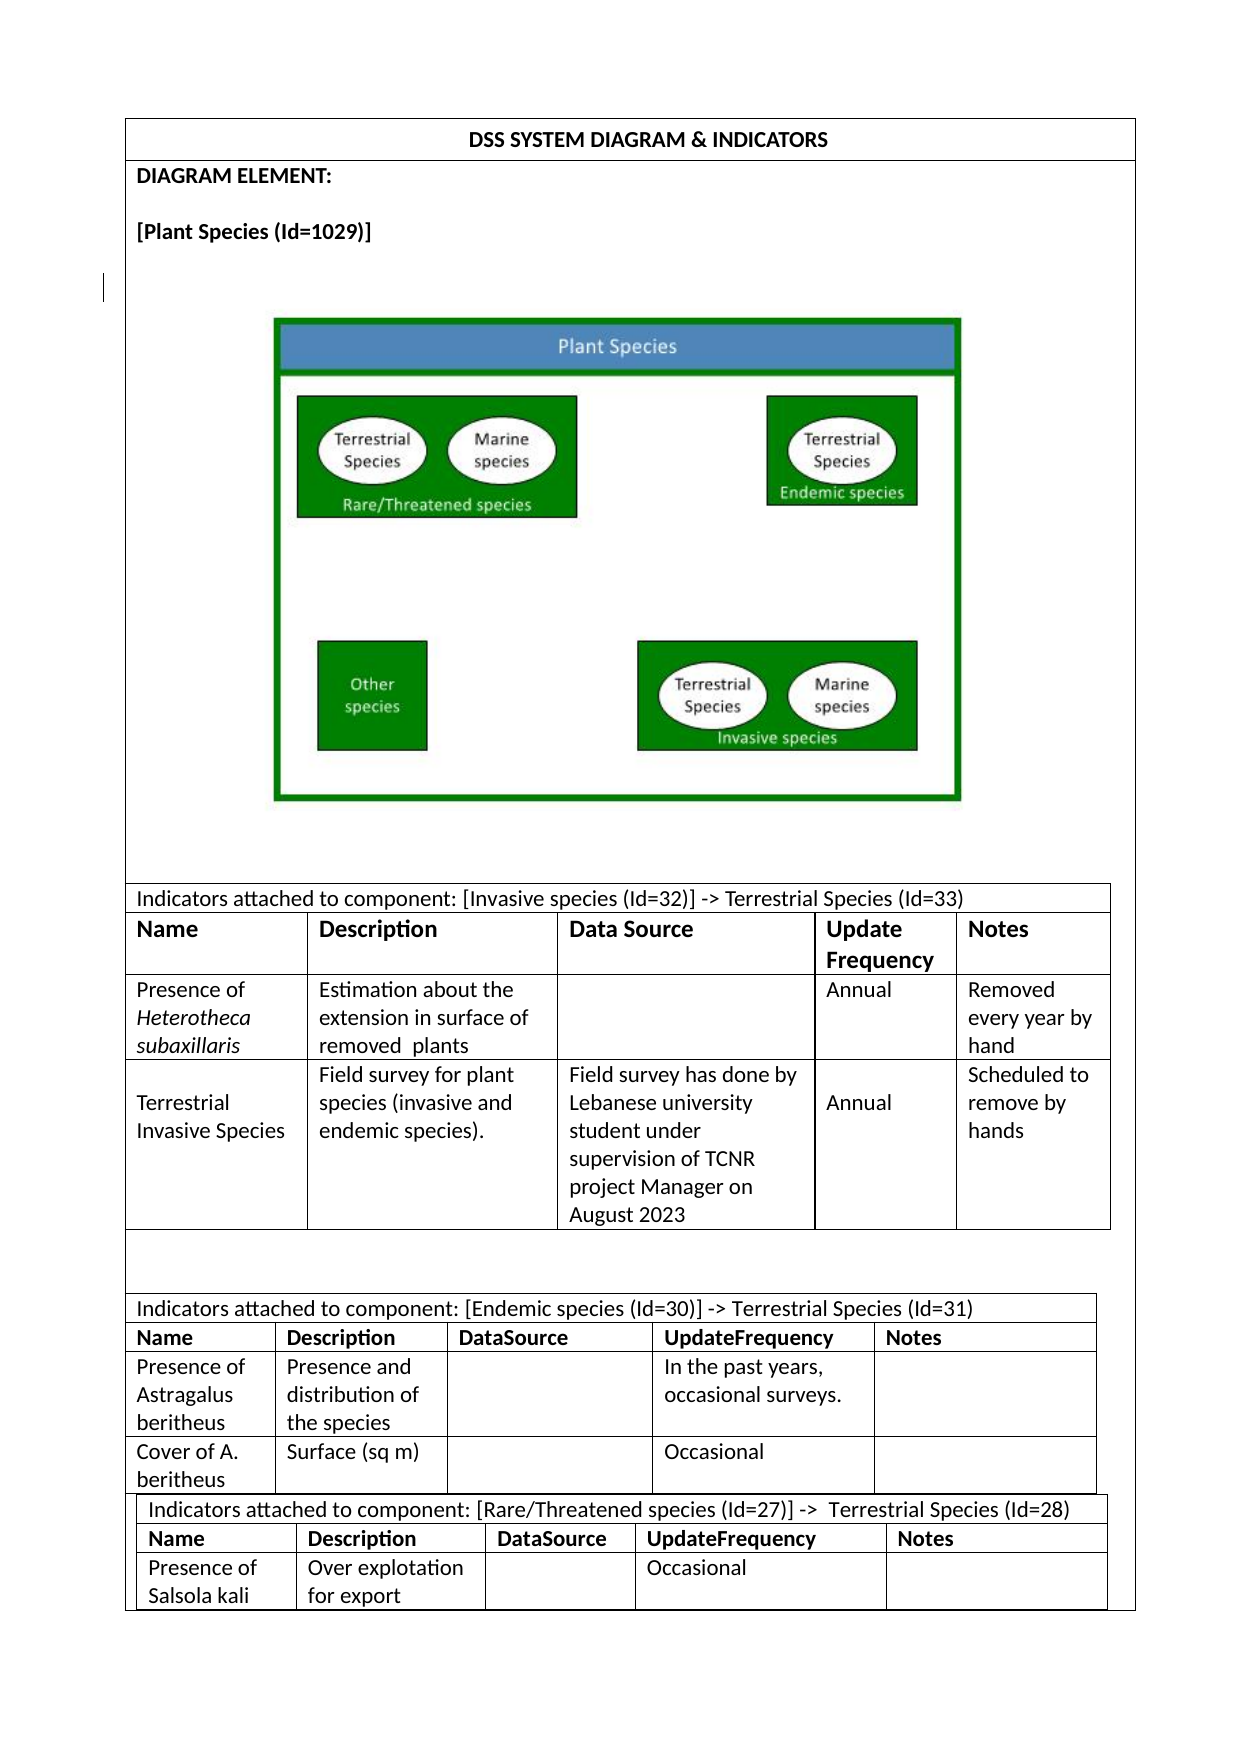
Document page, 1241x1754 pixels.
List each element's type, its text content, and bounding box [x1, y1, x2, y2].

picture [244, 288, 989, 830]
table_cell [126, 161, 1135, 1610]
table_cell DSS System Diagram & INDICATORS [126, 119, 1135, 160]
